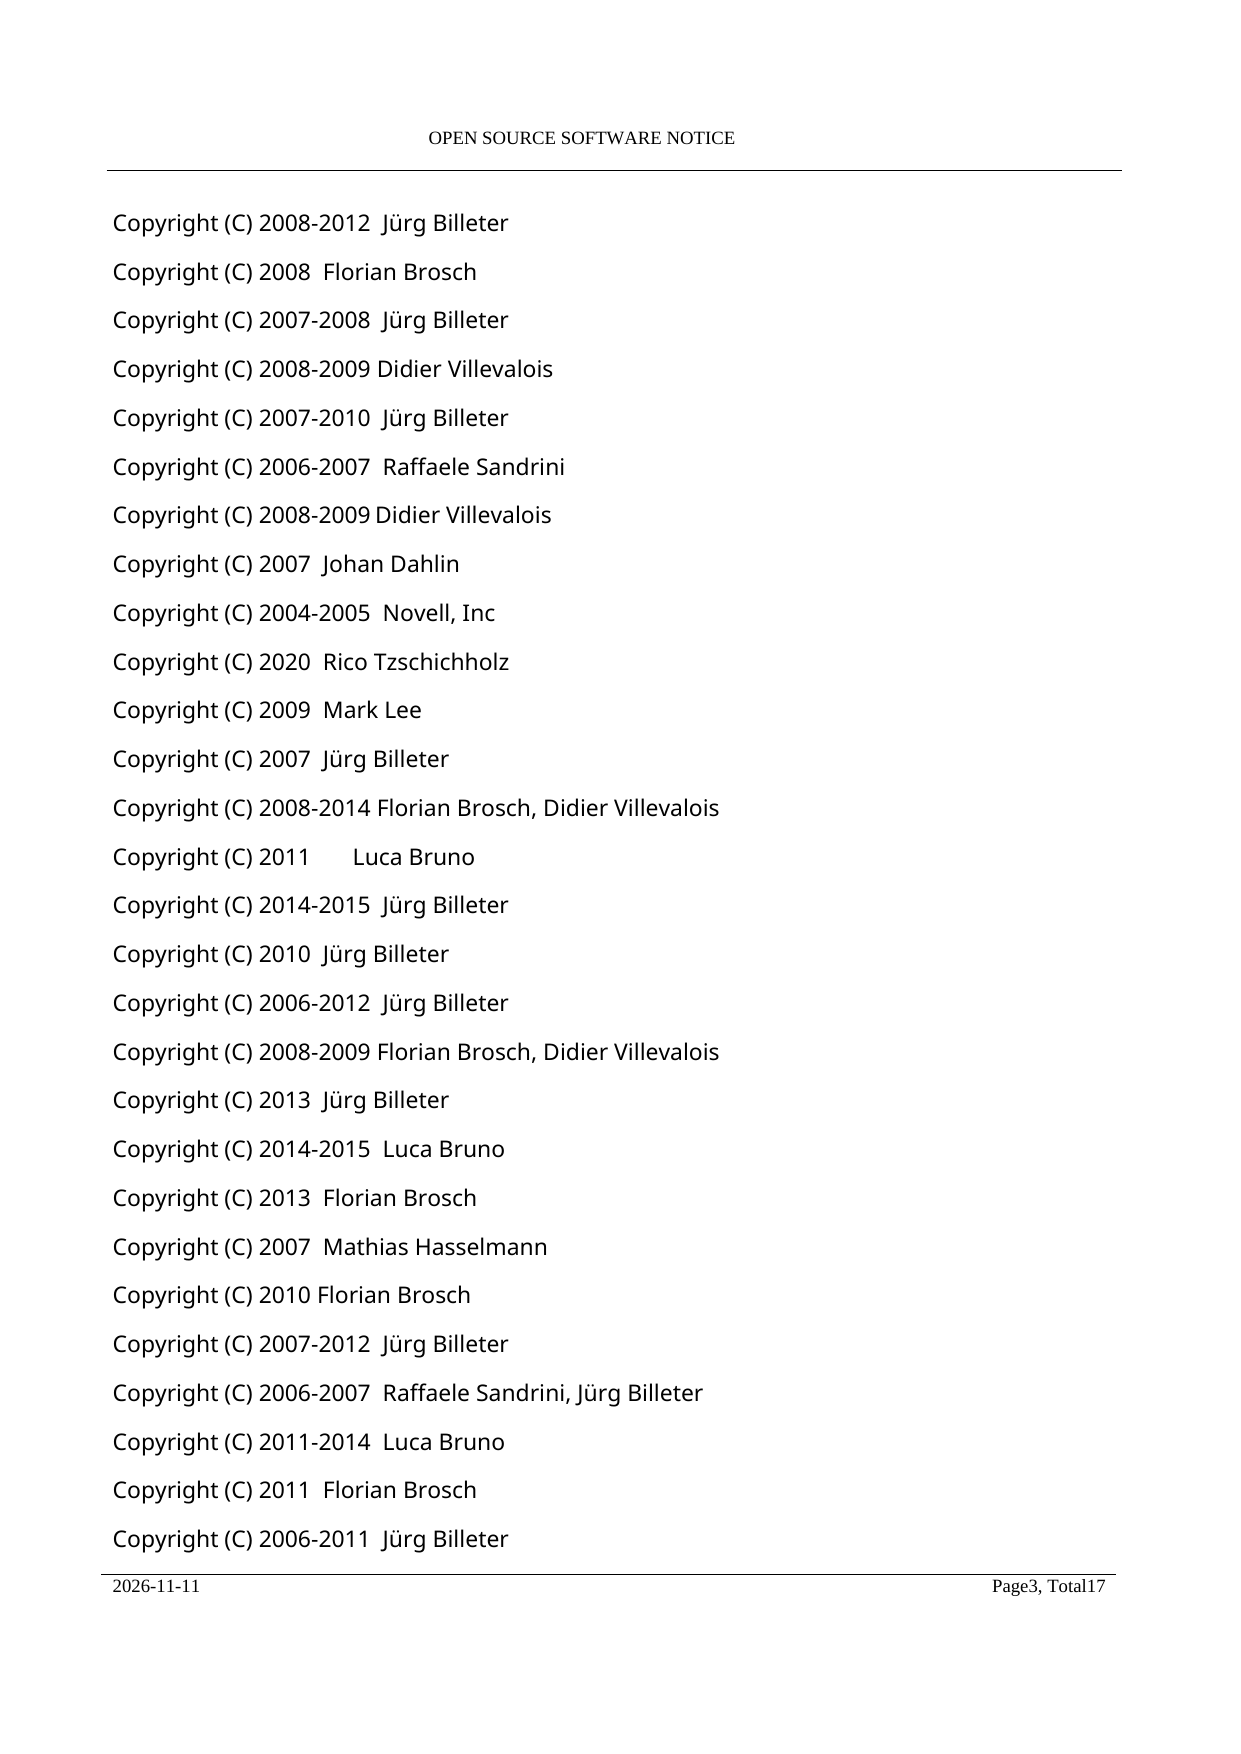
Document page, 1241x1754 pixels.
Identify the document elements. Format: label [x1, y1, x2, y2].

text [112, 206, 1128, 1555]
